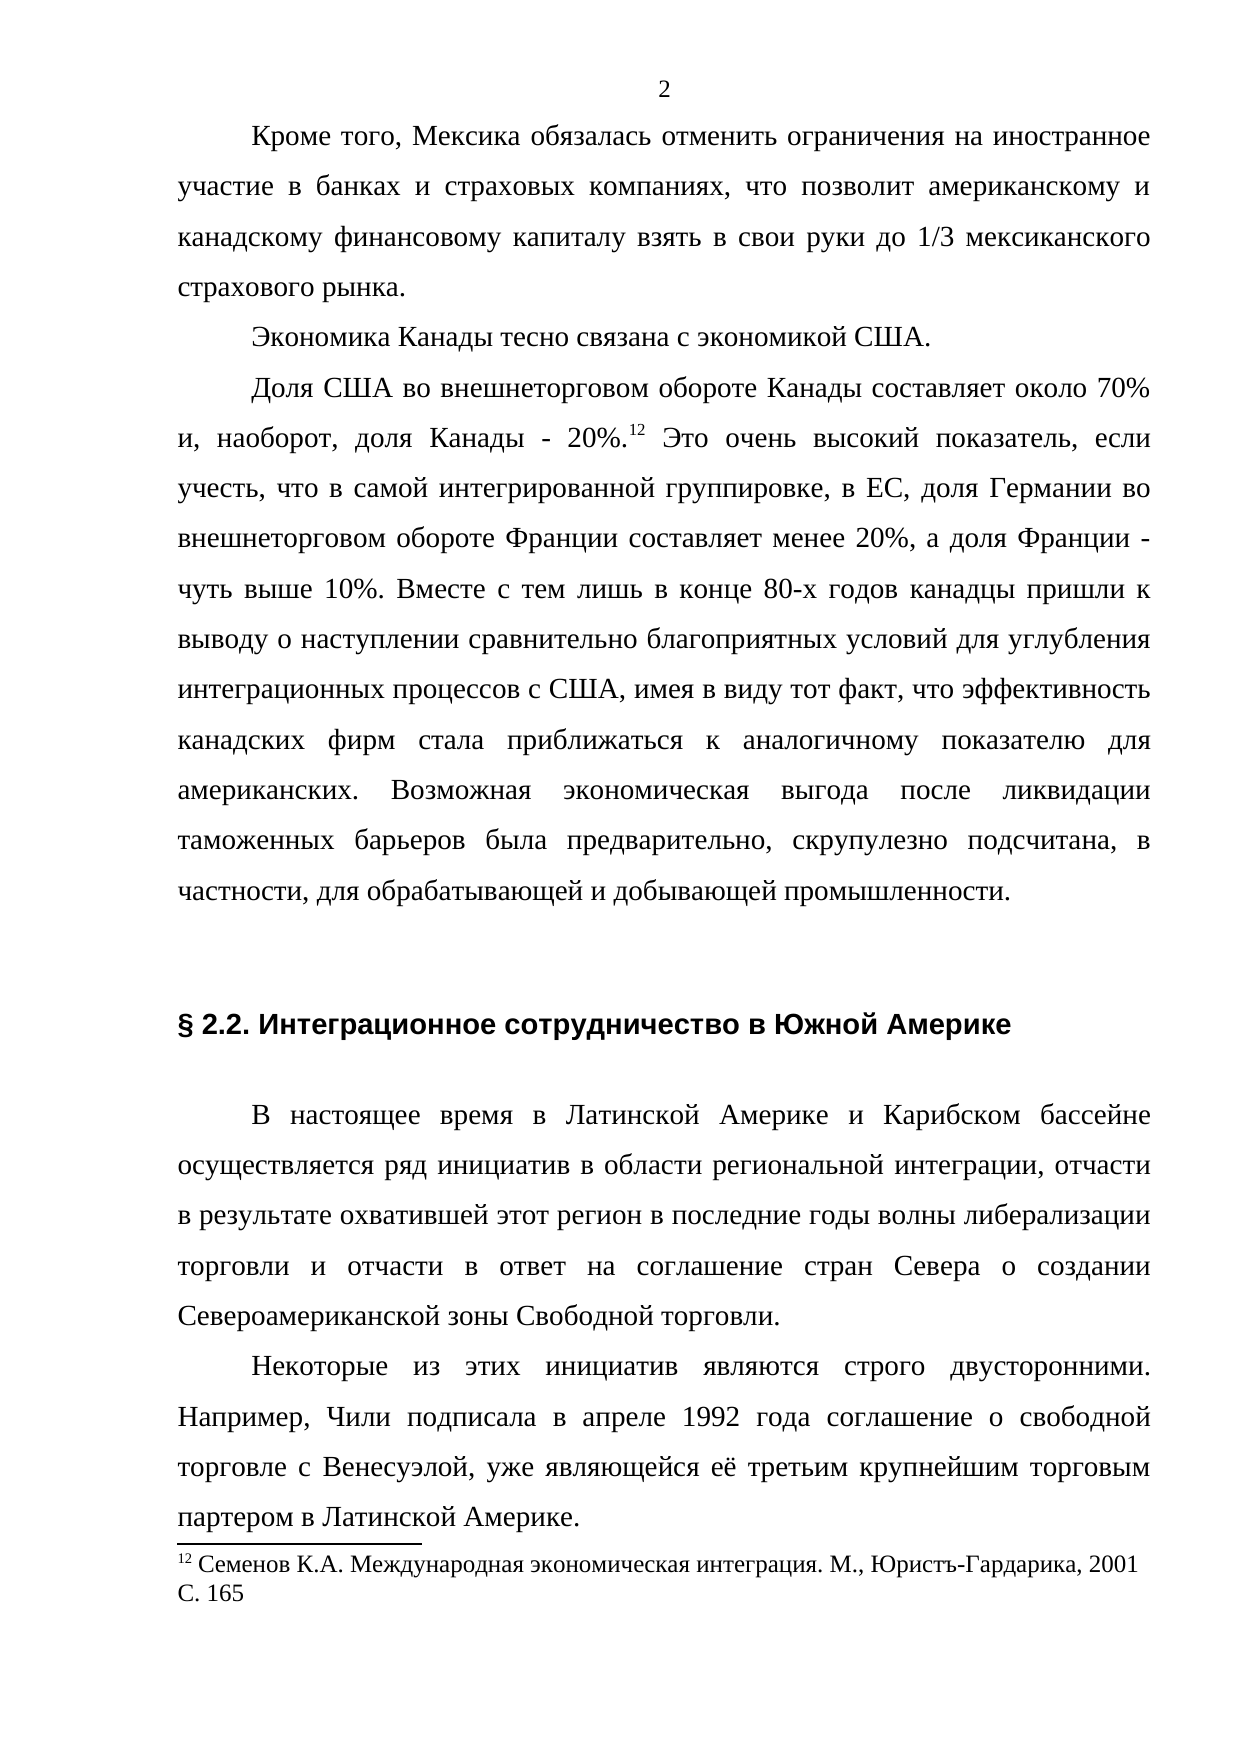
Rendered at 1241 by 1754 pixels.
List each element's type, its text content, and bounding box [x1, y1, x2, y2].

text Экономика Канады тесно связана с экономикой США. [177, 319, 1152, 353]
text Кроме того, Мексика обязалась отменить ограничения на иностранное участие в банках и страховых компаниях, что позволит американскому и канадскому финансовому капиталу взять в свои руки до 1/3 мексиканского страхового рынка. [177, 118, 1152, 303]
text В настоящее время в Латинской Америке и Карибском бассейне осуществляется ряд инициатив в области региональной интеграции, отчасти в результате охватившей этот регион в последние годы волны либерализации торговли и отчасти в ответ на соглашение стран Севера о создании Североамериканской зоны Свободной торговли. [177, 1097, 1152, 1332]
text Доля США во внешнеторговом обороте Канады составляет около 70% и, наоборот, доля Канады - 20%. Это очень высокий показатель, если учесть, что в самой интегрированной группировке, в ЕС, доля Германии во внешнеторговом обороте Франции составляет менее 20%, а доля Франции - чуть выше 10%. Вместе с тем лишь в конце 80-х годов канадцы пришли к выводу о наступлении сравнительно благоприятных условий для углубления интеграционных процессов с США, имея в виду тот факт, что эффективность канадских фирм стала приближаться к аналогичному показателю для американских. Возможная экономическая выгода после ликвидации таможенных барьеров была предварительно, скрупулезно подсчитана, в частности, для обрабатывающей и добывающей промышленности. [177, 370, 1152, 906]
subtitle § 2.2. Интеграционное сотрудничество в Южной Америке [177, 1007, 1152, 1040]
text Некоторые из этих инициатив являются строго двусторонними. Например, Чили подписала в апреле 1992 года соглашение о свободной торговле с Венесуэлой, уже являющейся её третьим крупнейшим торговым партером в Латинской Америке. [177, 1348, 1152, 1533]
